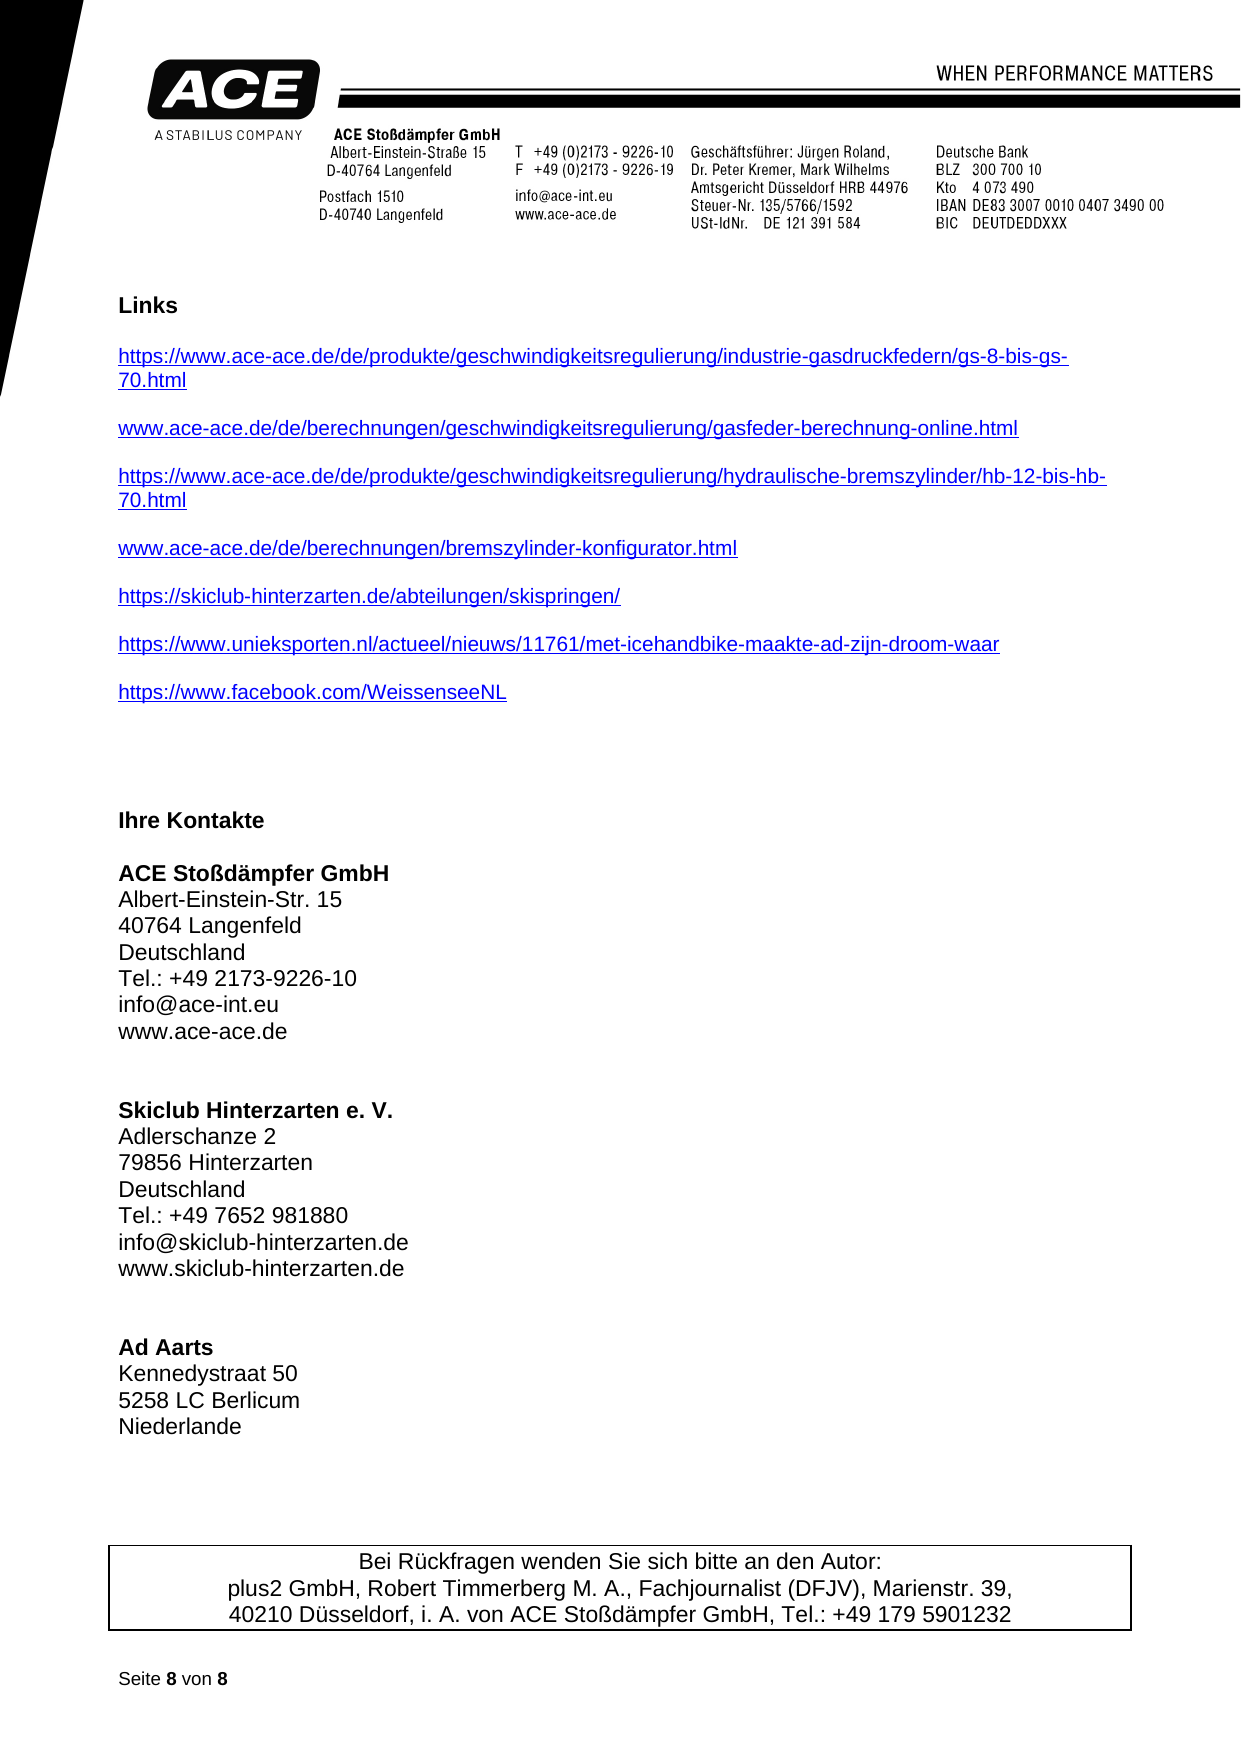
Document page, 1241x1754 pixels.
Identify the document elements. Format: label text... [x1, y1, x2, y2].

text info@skiclub-hinterzarten.de [118, 1228, 1122, 1255]
text Tel.: +49 2173-9226-10 [118, 965, 1122, 991]
picture [0, 0, 1241, 610]
text Tel.: +49 7652 981880 [118, 1202, 1122, 1228]
text Links [118, 292, 1122, 318]
text Niederlande [118, 1413, 1122, 1439]
text Bei Rückfragen wenden Sie sich bitte an den Autor: [110, 1546, 1130, 1575]
text Deutschland [118, 938, 1122, 965]
text Skiclub Hinterzarten e. V. [118, 1097, 1122, 1123]
text Adlerschanze 2 [118, 1123, 1122, 1149]
text Ihre Kontakte [118, 807, 1122, 833]
text www.ace-ace.de [118, 1018, 1122, 1044]
text 40764 Langenfeld [118, 912, 1122, 938]
text https://www.facebook.com/WeissenseeNL [118, 680, 1122, 704]
text info@ace-int.eu [118, 991, 1122, 1018]
text Deutschland [118, 1176, 1122, 1202]
text www.ace-ace.de/de/berechnungen/geschwindigkeitsregulierung/gasfeder-berechnung-online.html [118, 416, 1122, 440]
text www.ace-ace.de/de/berechnungen/bremszylinder-konfigurator.html [118, 536, 1122, 560]
text 40210 Düsseldorf, i. A. von ACE Stoßdämpfer GmbH, Tel.: +49 179 5901232 [110, 1597, 1130, 1629]
text Kennedystraat 50 [118, 1360, 1122, 1387]
text 79856 Hinterzarten [118, 1149, 1122, 1176]
text plus2 GmbH, Robert Timmerberg M. A., Fachjournalist (DFJV), Marienstr. 39, [118, 1575, 1122, 1597]
text https://skiclub-hinterzarten.de/abteilungen/skispringen/ [118, 584, 1122, 608]
text https://www.ace-ace.de/de/produkte/geschwindigkeitsregulierung/hydraulische-bremszylinder/hb-12-bis-hb-70.html [118, 464, 1122, 512]
text 5258 LC Berlicum [118, 1387, 1122, 1413]
text www.skiclub-hinterzarten.de [118, 1255, 1122, 1281]
text https://www.unieksporten.nl/actueel/nieuws/11761/met-icehandbike-maakte-ad-zijn-droom-waar [118, 632, 1122, 656]
text https://www.ace-ace.de/de/produkte/geschwindigkeitsregulierung/industrie-gasdruckfedern/gs-8-bis-gs-70.html [118, 344, 1122, 392]
subtitle ACE Stoßdämpfer GmbH [118, 859, 1122, 886]
text Albert-Einstein-Str. 15 [118, 886, 1122, 912]
text Ad Aarts [118, 1334, 1122, 1360]
